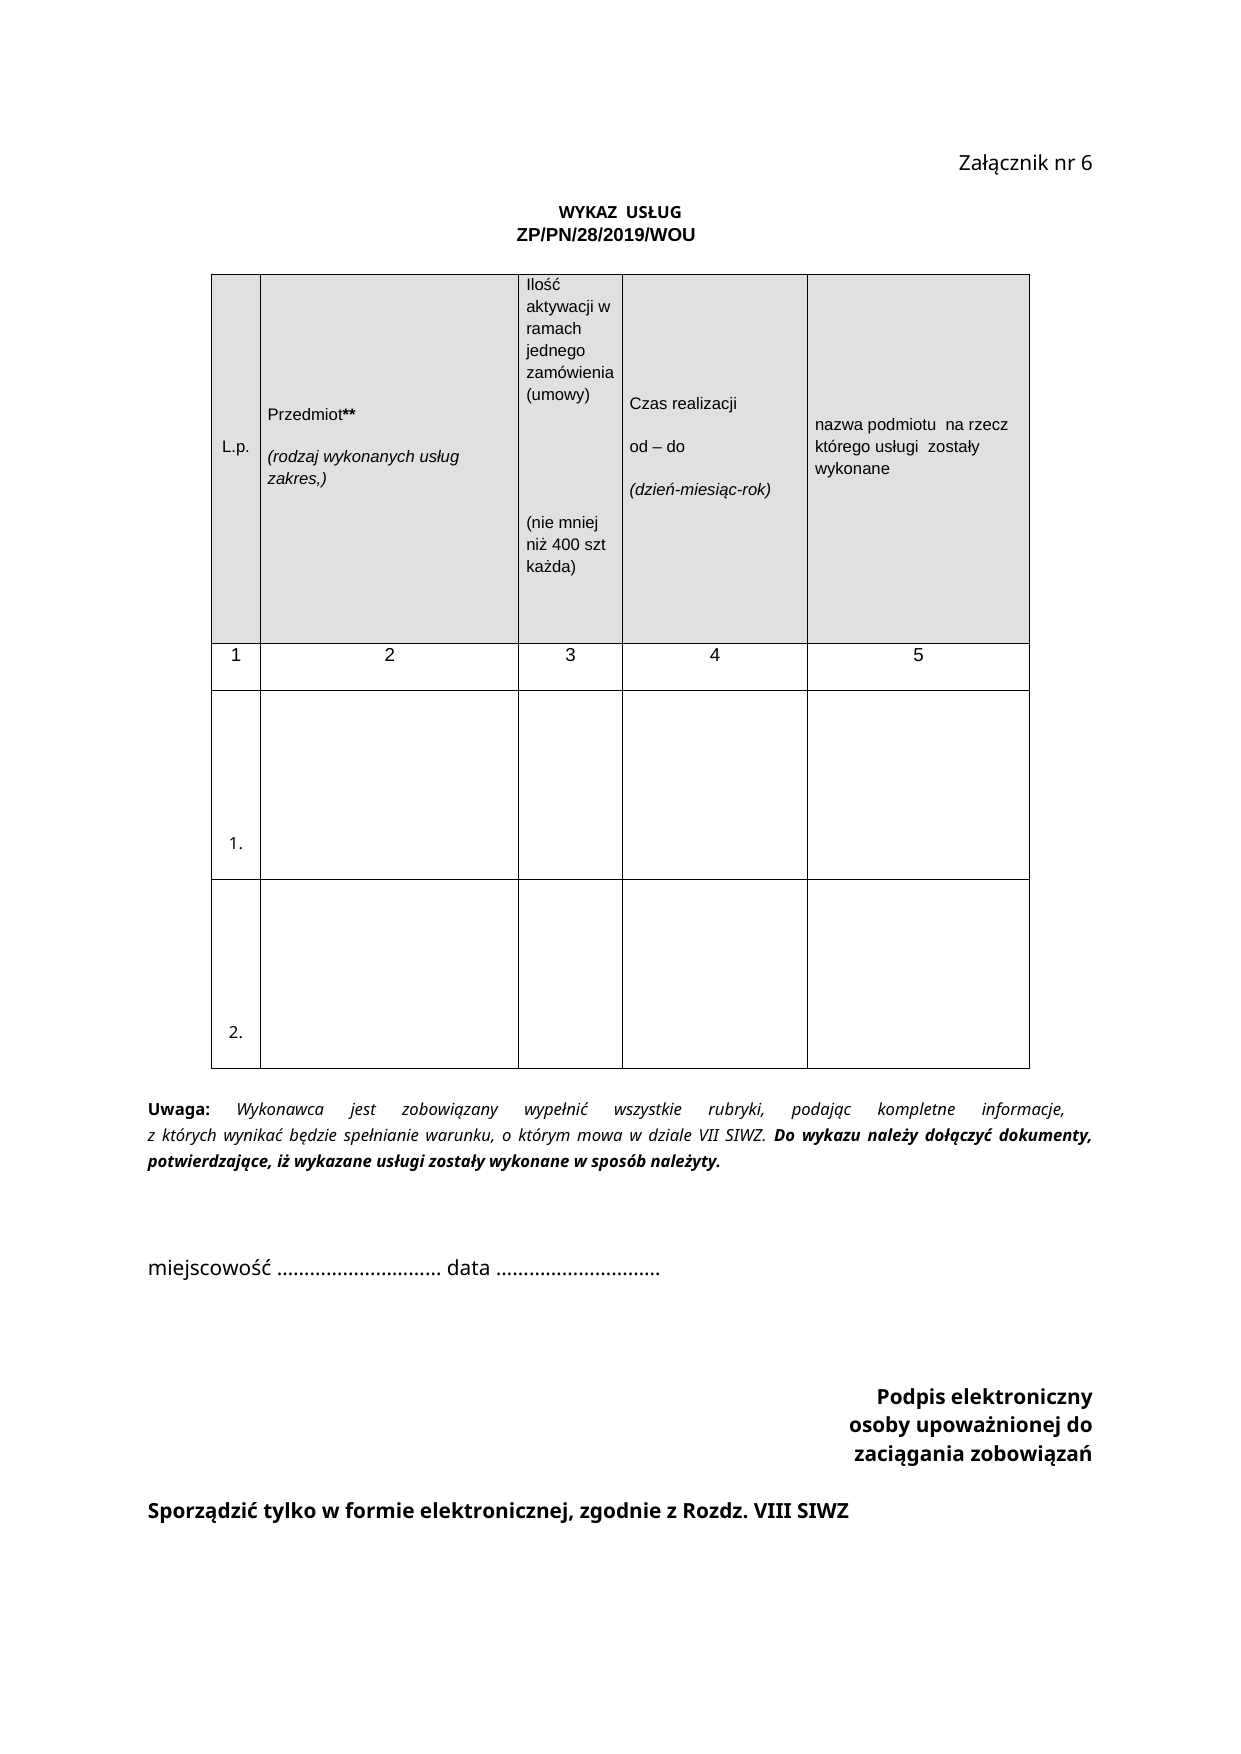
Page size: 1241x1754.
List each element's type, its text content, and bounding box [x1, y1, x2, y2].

table_header Ilość aktywacji w ramach jednego zamówienia (umowy) (nie mniej niż 400 szt każda) [519, 275, 622, 643]
text Uwaga: Wykonawca jest zobowiązany wypełnić wszystkie rubryki, podając kompletne informacje, z których wynikać będzie spełnianie warunku, o którym mowa w dziale VII SIWZ. Do wykazu należy dołączyć dokumenty, potwierdzające, iż wykazane usługi zostały wykonane w sposób należyty. [148, 1098, 1093, 1172]
text WYKAZ USŁUG [148, 201, 1093, 224]
text miejscowość ………………………… data ………………………… [148, 1253, 1093, 1282]
table_header Przedmiot** (rodzaj wykonanych usług zakres,) [261, 275, 518, 643]
text zaciągania zobowiązań [148, 1439, 1093, 1467]
table_cell [623, 691, 807, 879]
table_cell [808, 691, 1029, 879]
table_header L.p. [212, 275, 260, 643]
table_cell [519, 880, 622, 1068]
table_cell [261, 691, 518, 879]
text Sporządzić tylko w formie elektronicznej, zgodnie z Rozdz. VIII SIWZ [148, 1496, 1093, 1524]
table_cell [519, 691, 622, 879]
table_cell 1. [212, 691, 260, 879]
table_cell 4 [623, 644, 807, 690]
table_header Czas realizacji od – do (dzień-miesiąc-rok) [623, 275, 807, 643]
table_cell 5 [808, 644, 1029, 690]
table_cell [623, 880, 807, 1068]
table_cell [261, 880, 518, 1068]
table_cell 1 [212, 644, 260, 690]
table_header nazwa podmiotu na rzecz którego usługi zostały wykonane [808, 275, 1029, 643]
text Załącznik nr 6 [148, 148, 1093, 176]
text ZP/PN/28/2019/WOU [443, 224, 1093, 245]
table_cell 2. [212, 880, 260, 1068]
table_cell 3 [519, 644, 622, 690]
text osoby upoważnionej do [148, 1411, 1093, 1439]
table_cell 2 [261, 644, 518, 690]
text Podpis elektroniczny [148, 1382, 1093, 1411]
table_cell [808, 880, 1029, 1068]
